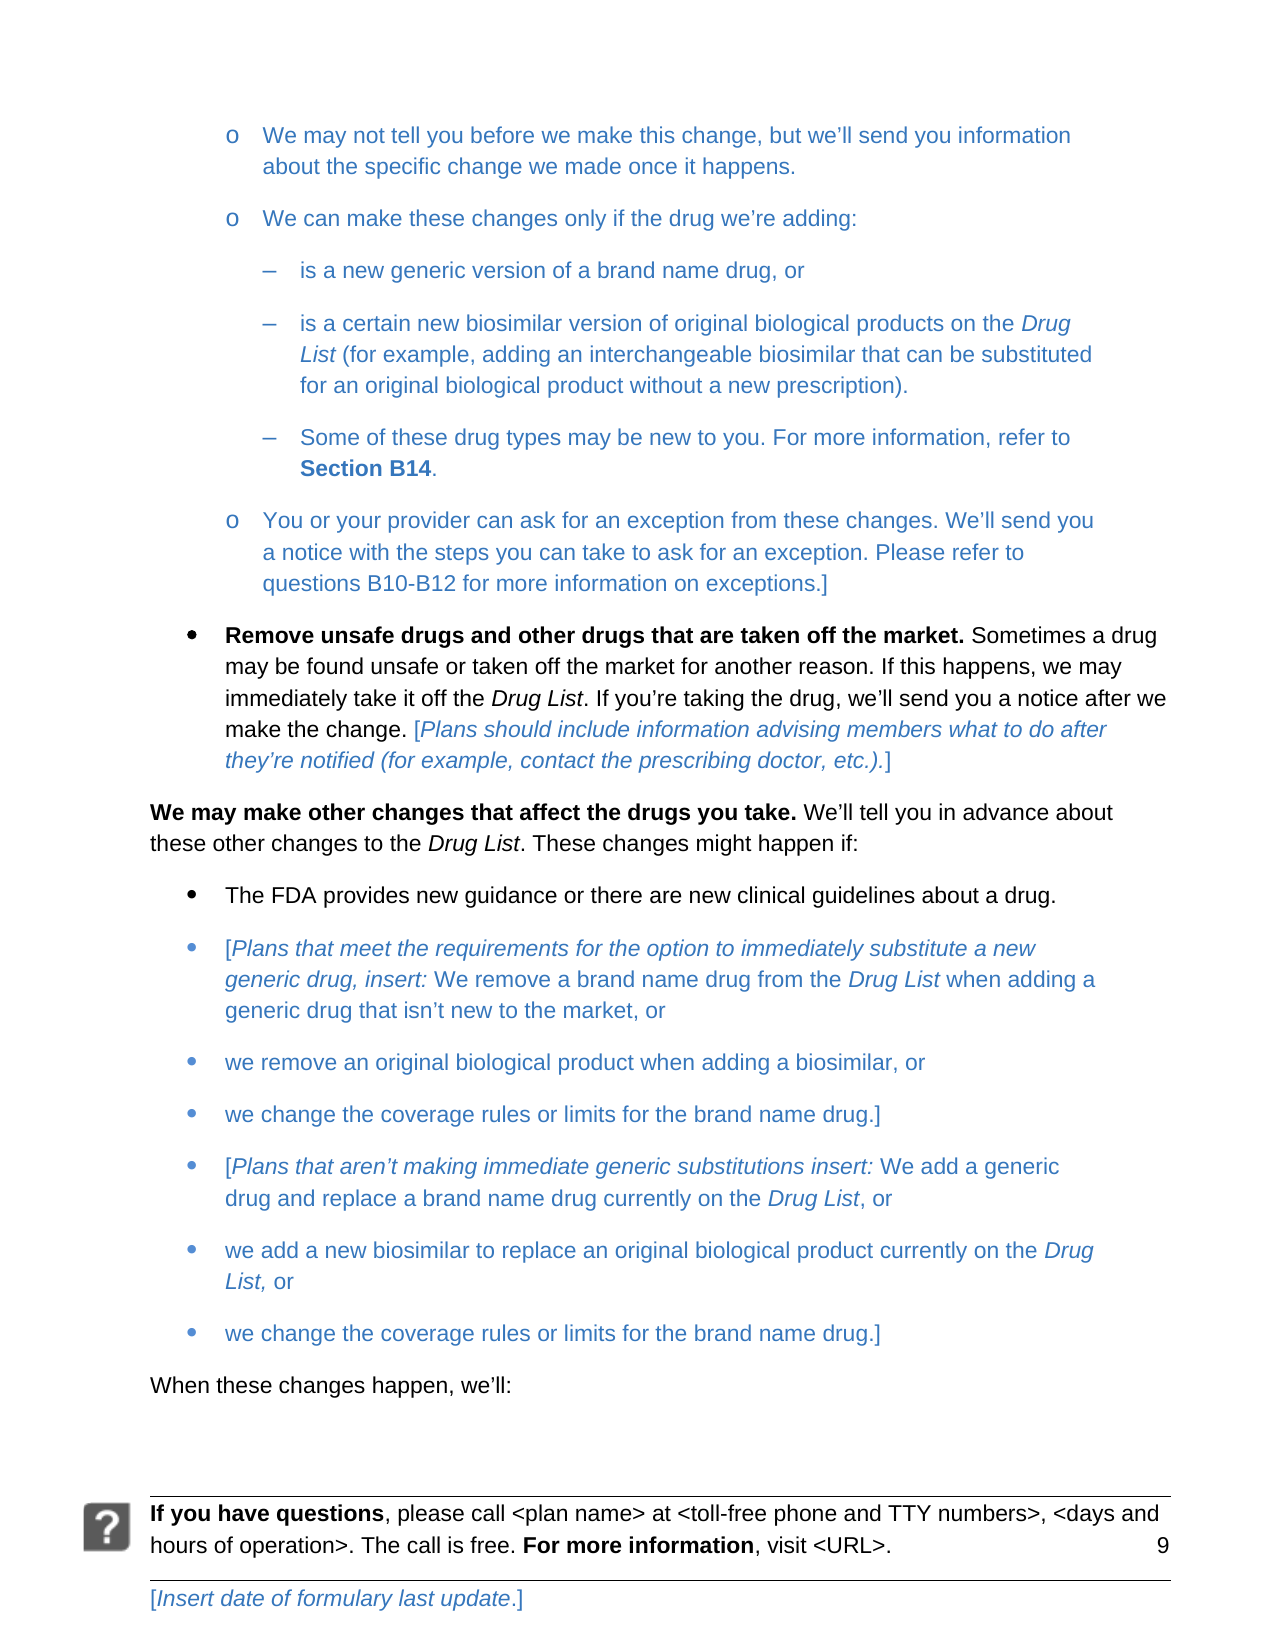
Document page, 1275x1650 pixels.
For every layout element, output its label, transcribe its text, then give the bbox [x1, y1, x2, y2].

text We may make other changes that affect the drugs you take. We’ll tell you in advance about these other changes to the Drug List. These changes might happen if: [150, 796, 1171, 858]
list Remove unsafe drugs and other drugs that are taken off the market. Sometimes a drug may be found unsafe or taken off the market for another reason. If this happens, we may immediately take it off the Drug List. If you’re taking the drug, we’ll send you a notice after we make the change. [Plans should include information advising members what to do after they’re notified (for example, contact the prescribing doctor, etc.).] [187, 618, 1171, 775]
text When these changes happen, we’ll: [150, 1368, 1171, 1400]
list We can make these changes only if the drug we’re adding: [225, 202, 1096, 233]
picture [83, 1502, 132, 1553]
list is a new generic version of a brand name drug, or [262, 254, 1096, 285]
list We may not tell you before we make this change, but we’ll send you information about the specific change we made once it happens. [225, 118, 1096, 181]
list we remove an original biological product when adding a biosimilar, or [187, 1046, 1096, 1077]
list [Plans that meet the requirements for the option to immediately substitute a new generic drug, insert: We remove a brand name drug from the Drug List when adding a generic drug that isn’t new to the market, or [187, 931, 1096, 1025]
list we change the coverage rules or limits for the brand name drug.] [187, 1098, 1096, 1129]
list we change the coverage rules or limits for the brand name drug.] [187, 1316, 1096, 1348]
list Some of these drug types may be new to you. For more information, refer to Section B14. [262, 421, 1096, 483]
list You or your provider can ask for an exception from these changes. We’ll send you a notice with the steps you can take to ask for an exception. Please refer to questions B10-B12 for more information on exceptions.] [225, 504, 1096, 598]
list is a certain new biosimilar version of original biological products on the Drug List (for example, adding an interchangeable biosimilar that can be substituted for an original biological product without a new prescription). [262, 306, 1096, 400]
list we add a new biosimilar to replace an original biological product currently on the Drug List, or [187, 1233, 1096, 1296]
list [Plans that aren’t making immediate generic substitutions insert: We add a generic drug and replace a brand name drug currently on the Drug List, or [187, 1150, 1096, 1212]
list The FDA provides new guidance or there are new clinical guidelines about a drug. [187, 879, 1171, 910]
